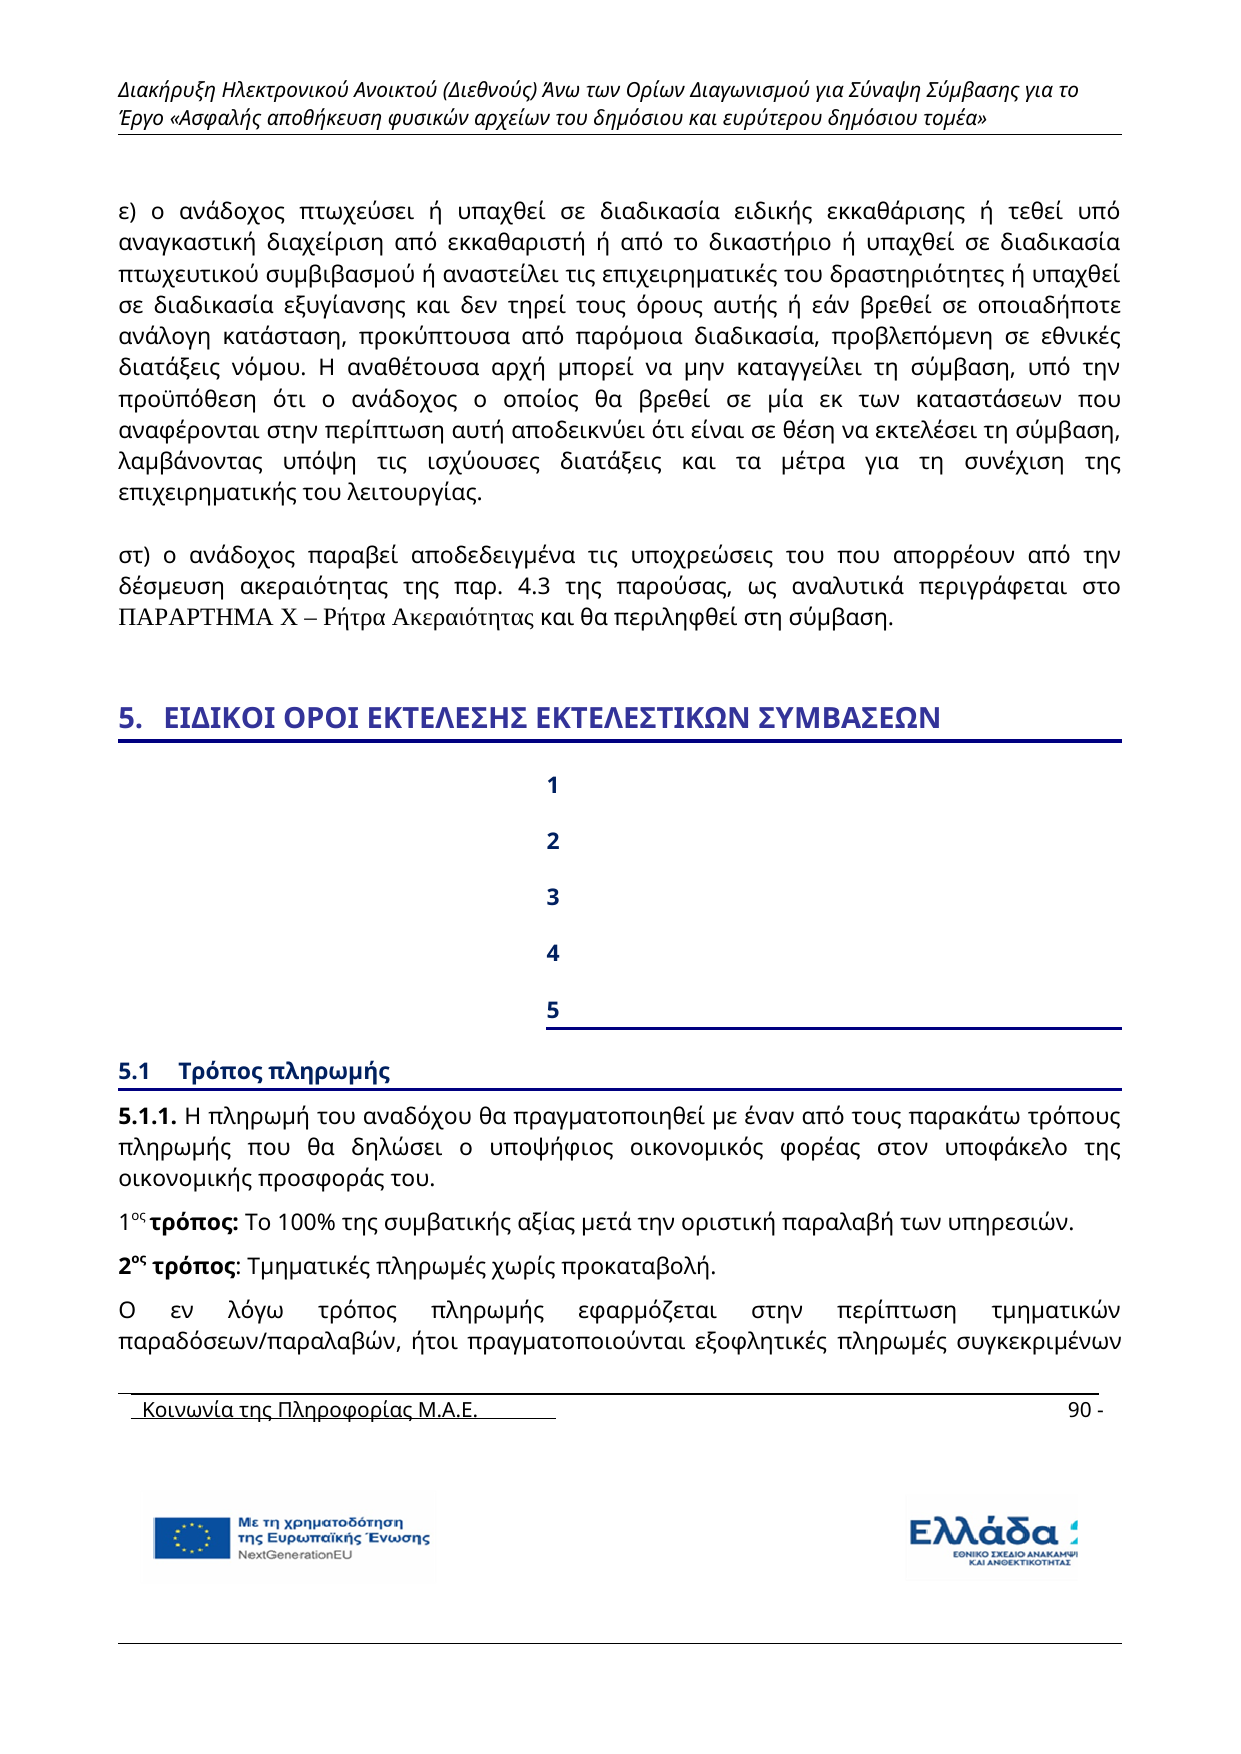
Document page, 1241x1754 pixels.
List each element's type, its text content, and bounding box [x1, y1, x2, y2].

picture [130, 1487, 1078, 1628]
text 2ος τρόπος: Τμηματικές πληρωμές χωρίς προκαταβολή. [118, 1250, 1122, 1281]
text 5.1.1. Η πληρωμή του αναδόχου θα πραγματοποιηθεί με έναν από τους παρακάτω τρόπους πληρωμής που θα δηλώσει ο υποψήφιος οικονομικός φορέας στον υποφάκελο της οικονομικής προσφοράς του. [118, 1100, 1122, 1193]
text ε) ο ανάδοχος πτωχεύσει ή υπαχθεί σε διαδικασία ειδικής εκκαθάρισης ή τεθεί υπό αναγκαστική διαχείριση από εκκαθαριστή ή από το δικαστήριο ή υπαχθεί σε διαδικασία πτωχευτικού συμβιβασμού ή αναστείλει τις επιχειρηματικές του δραστηριότητες ή υπαχθεί σε διαδικασία εξυγίανσης και δεν τηρεί τους όρους αυτής ή εάν βρεθεί σε οποιαδήποτε ανάλογη κατάσταση, προκύπτουσα από παρόμοια διαδικασία, προβλεπόμενη σε εθνικές διατάξεις νόμου. Η αναθέτουσα αρχή μπορεί να μην καταγγείλει τη σύμβαση, υπό την προϋπόθεση ότι ο ανάδοχος ο οποίος θα βρεθεί σε μία εκ των καταστάσεων που αναφέρονται στην περίπτωση αυτή αποδεικνύει ότι είναι σε θέση να εκτελέσει τη σύμβαση, λαμβάνοντας υπόψη τις ισχύουσες διατάξεις και τα μέτρα για τη συνέχιση της επιχειρηματικής του λειτουργίας. [118, 195, 1122, 507]
text 1ος τρόπος: Το 100% της συμβατικής αξίας μετά την οριστική παραλαβή των υπηρεσιών. [118, 1206, 1122, 1237]
text στ) ο ανάδοχος παραβεί αποδεδειγμένα τις υποχρεώσεις του που απορρέουν από την δέσμευση ακεραιότητας της παρ. 4.3 της παρούσας, ως αναλυτικά περιγράφεται στο ‎ΠΑΡΑΡΤΗΜΑ X – Ρήτρα Ακεραιότητας και θα περιληφθεί στη σύμβαση. [118, 539, 1122, 632]
subtitle Τρόπος πληρωμής [118, 1055, 1122, 1088]
subtitle ΕΙΔΙΚΟΙ ΟΡΟΙ ΕΚΤΕΛΕΣΗΣ ΕΚΤΕΛΕΣΤΙΚΩΝ ΣΥΜΒΑΣΕΩΝ [118, 697, 1122, 739]
